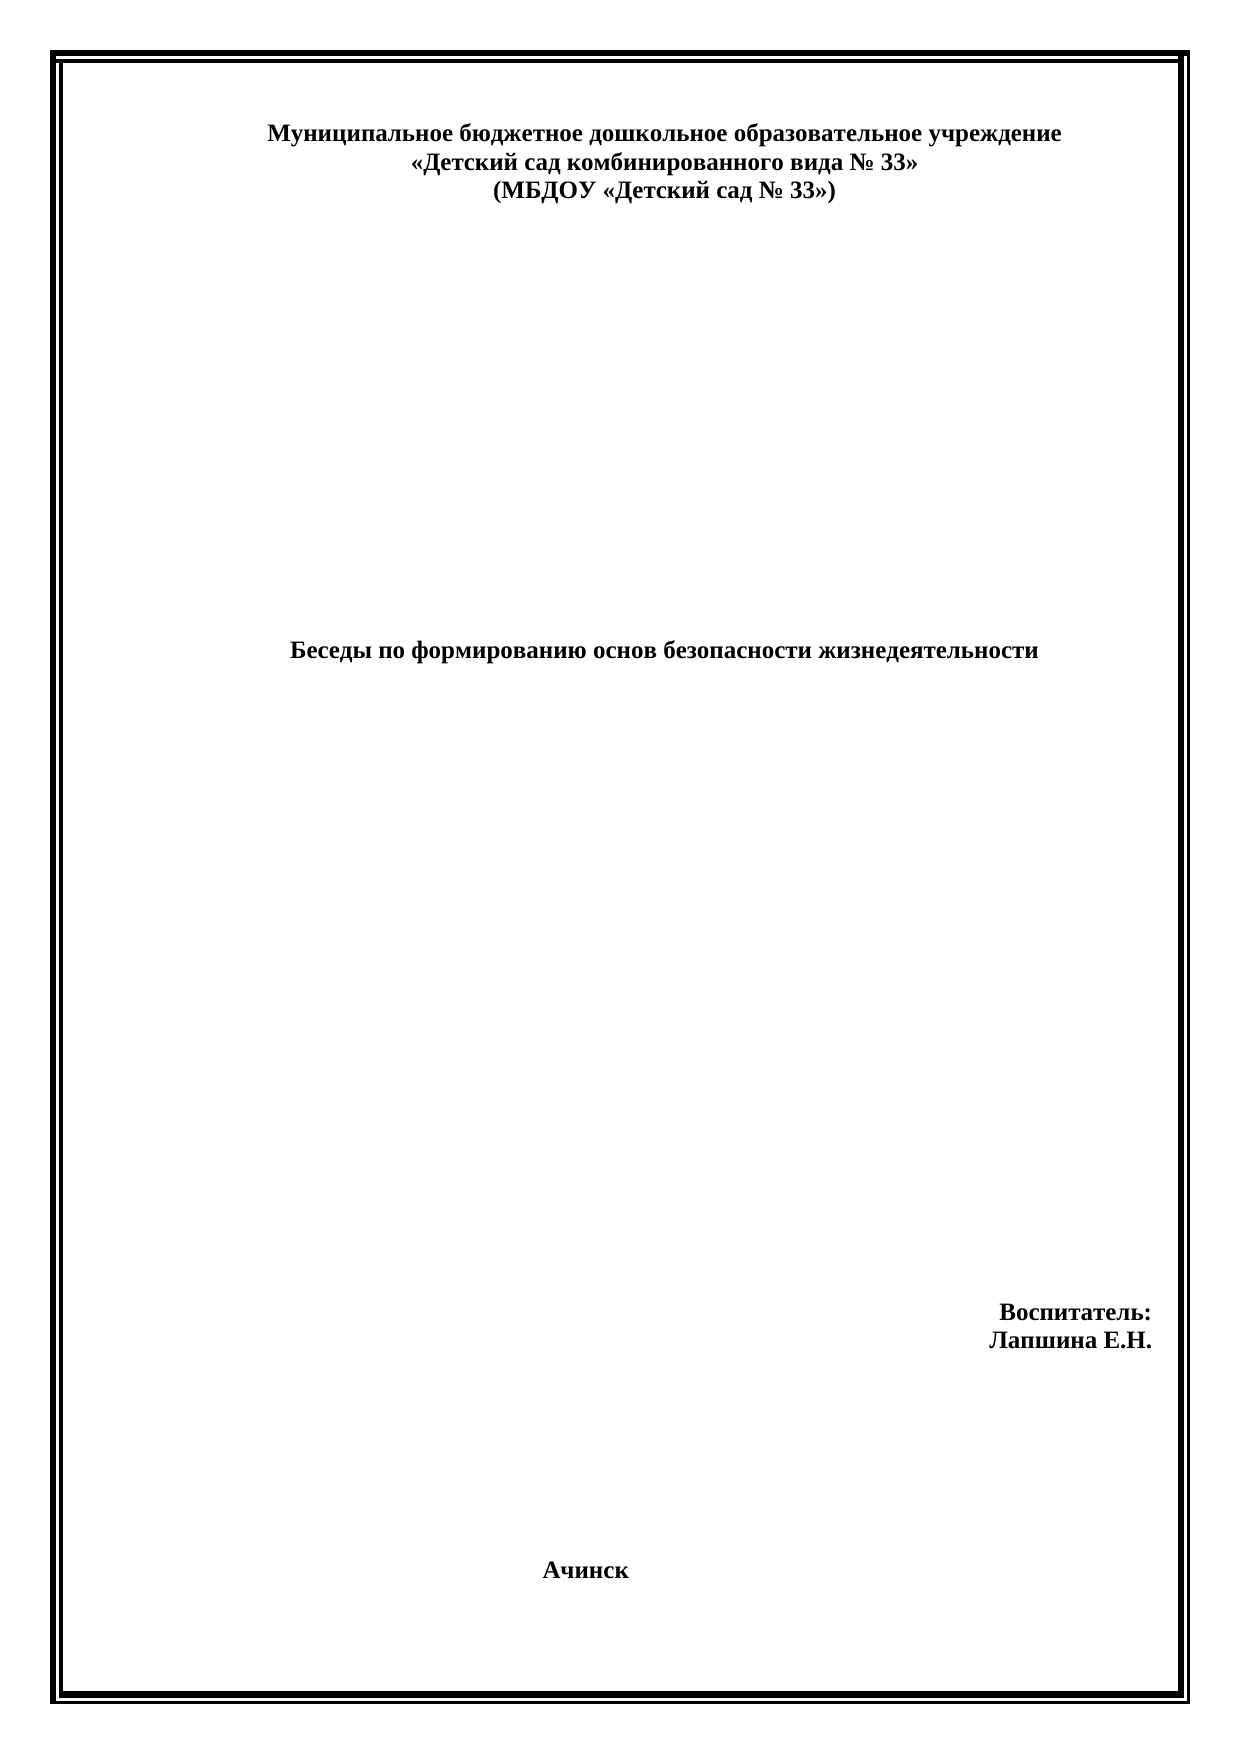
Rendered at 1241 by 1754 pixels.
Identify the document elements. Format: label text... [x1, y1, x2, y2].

text Беседы по формированию основ безопасности жизнедеятельности [177, 636, 1152, 664]
text (МБДОУ «Детский сад № 33») [177, 176, 1152, 204]
text Лапшина Е.Н. [177, 1326, 1152, 1354]
text Ачинск [177, 1556, 1152, 1584]
text «Детский сад комбинированного вида № 33» [177, 147, 1152, 176]
text Муниципальное бюджетное дошкольное образовательное учреждение [177, 118, 1152, 147]
text Воспитатель: [177, 1297, 1152, 1326]
